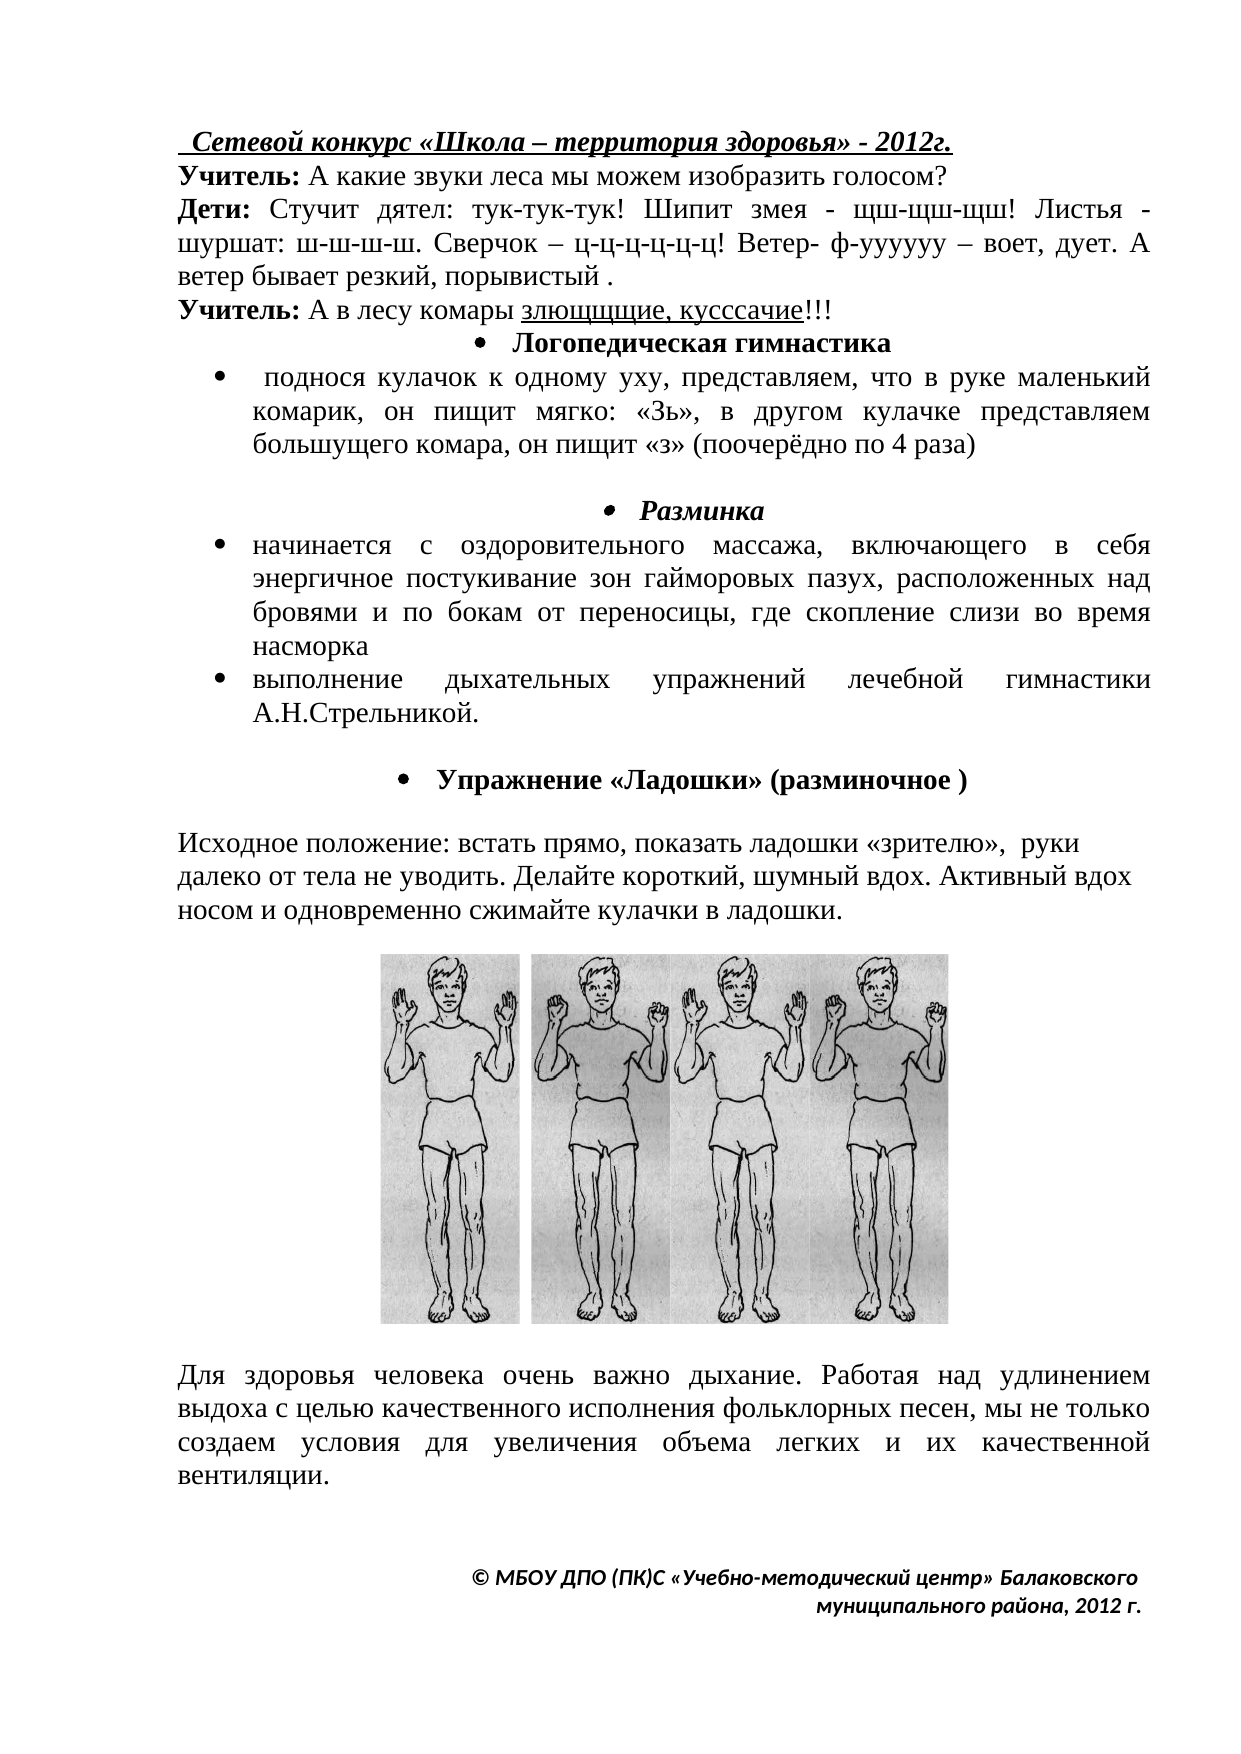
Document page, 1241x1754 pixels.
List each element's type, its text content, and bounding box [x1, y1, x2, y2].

list Упражнение «Ладошки» (разминочное ) [215, 762, 1152, 796]
text Учитель: А в лесу комары злющщщие, кусссачие!!! [177, 292, 1152, 325]
text Дети: Стучит дятел: тук-тук-тук! Шипит змея - щш-щш-щш! Листья - шуршат: ш-ш-ш-ш. Сверчок – ц-ц-ц-ц-ц-ц! Ветер- ф-уууууу – воет, дует. А ветер бывает резкий, порывистый . [177, 191, 1152, 292]
list Логопедическая гимнастика [215, 325, 1152, 359]
picture [531, 954, 949, 1324]
list Разминка [215, 493, 1152, 527]
list поднося кулачок к одному уху, представляем, что в руке маленький комарик, он пищит мягко: «Зь», в другом кулачке представляем большущего комара, он пищит «з» (поочерёдно по 4 раза) [215, 359, 1152, 460]
list начинается с оздоровительного массажа, включающего в себя энергичное постукивание зон гайморовых пазух, расположенных над бровями и по бокам от переносицы, где скопление слизи во время насморка [215, 527, 1152, 661]
text Для здоровья человека очень важно дыхание. Работая над удлинением выдоха с целью качественного исполнения фольклорных песен, мы не только создаем условия для увеличения объема легких и их качественной вентиляции. [177, 1357, 1152, 1491]
picture [380, 954, 520, 1324]
text Исходное положение: встать прямо, показать ладошки «зрителю», руки далеко от тела не уводить. Делайте короткий, шумный вдох. Активный вдох носом и одновременно сжимайте кулачки в ладошки. [177, 825, 1152, 925]
text Учитель: А какие звуки леса мы можем изобразить голосом? [177, 158, 1152, 191]
list выполнение дыхательных упражнений лечебной гимнастики А.Н.Стрельникой. [215, 661, 1152, 728]
